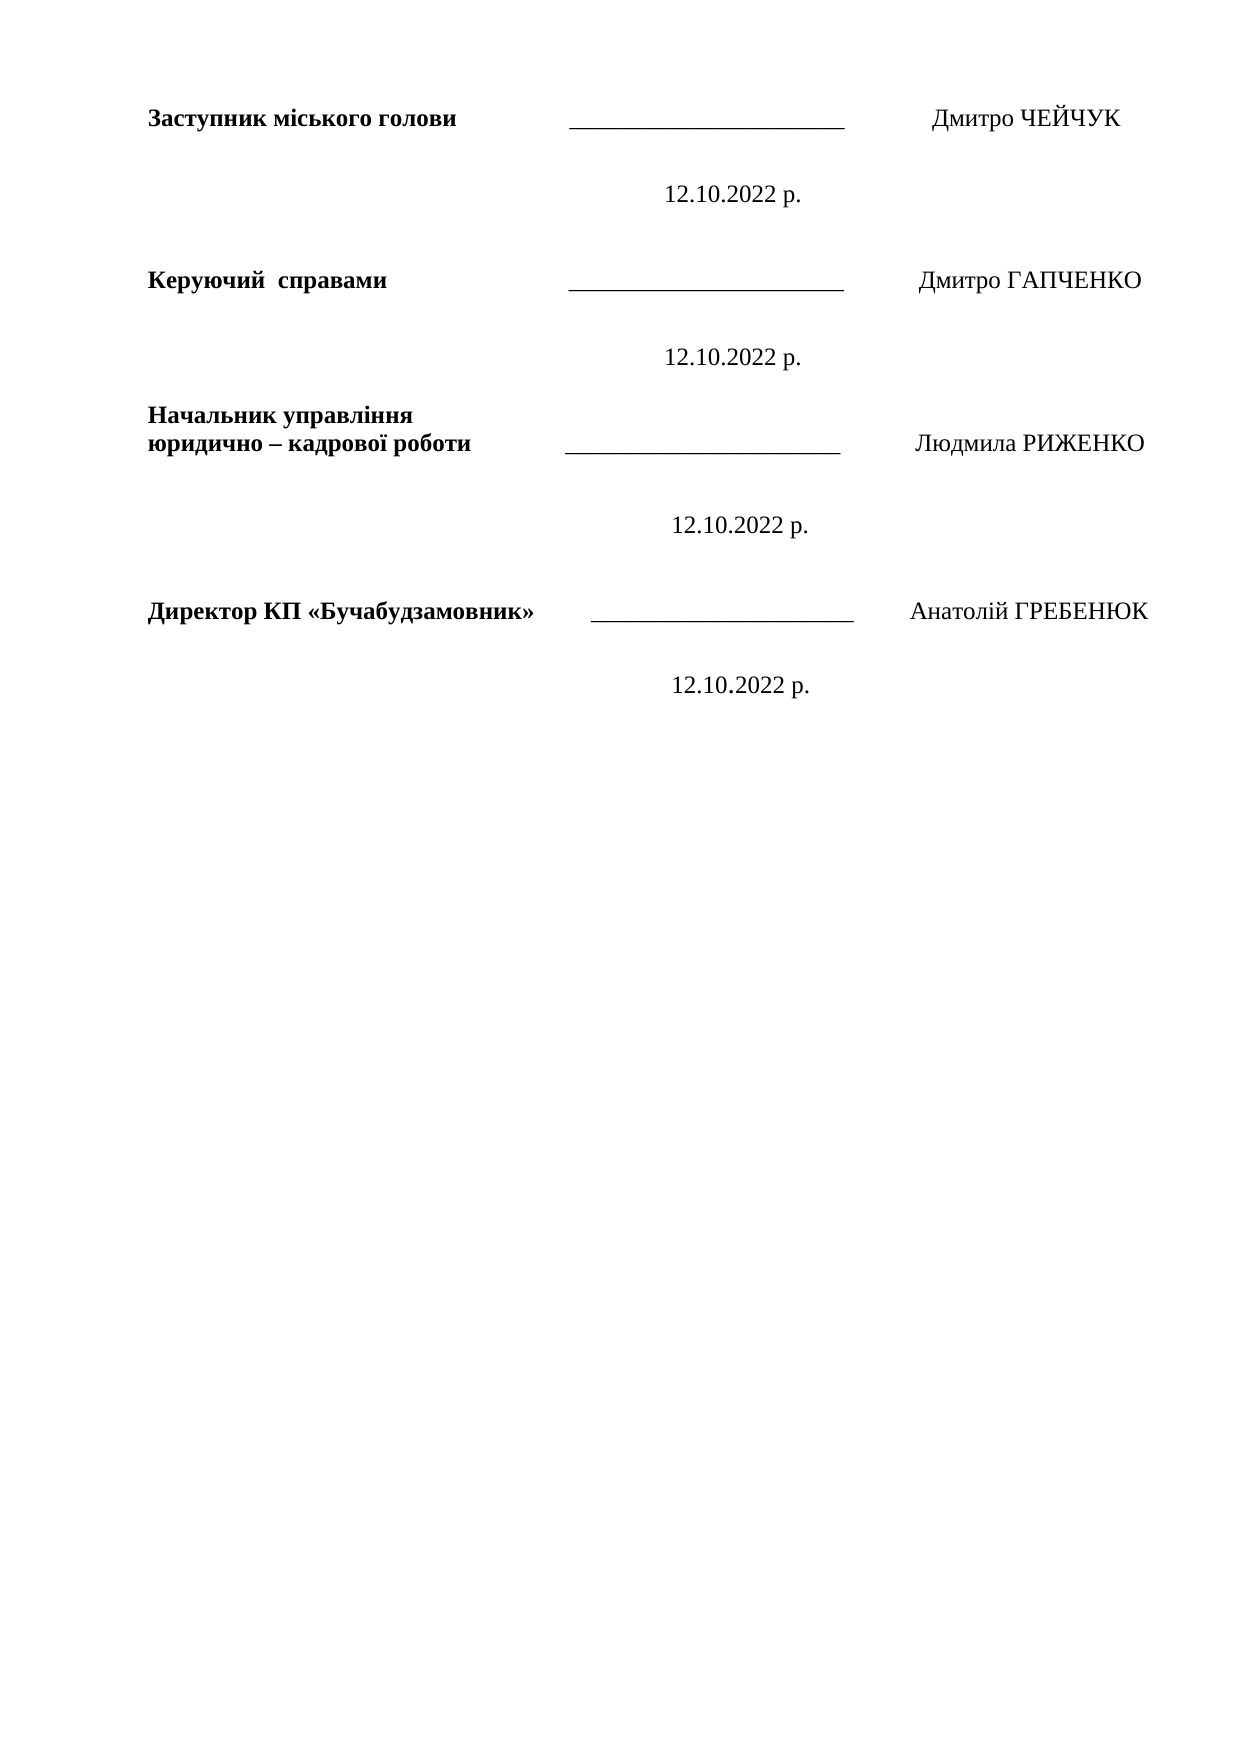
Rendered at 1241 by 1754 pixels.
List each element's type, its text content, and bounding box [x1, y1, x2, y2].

text юридично – кадрової роботи ______________________ Людмила РИЖЕНКО [148, 428, 1152, 457]
text Заступник міського голови ______________________ Дмитро ЧЕЙЧУК [148, 103, 1152, 131]
text 12.10.2022 р. [148, 666, 1152, 699]
text Керуючий справами ______________________ Дмитро ГАПЧЕНКО [148, 266, 1152, 294]
text Директор КП «Бучабудзамовник» _____________________ Анатолій ГРЕБЕНЮК [148, 596, 1152, 625]
text 12.10.2022 р. [148, 179, 1152, 208]
text 12.10.2022 р. [148, 510, 1152, 539]
text Начальник управління [148, 400, 1152, 428]
text 12.10.2022 р. [148, 342, 1152, 371]
